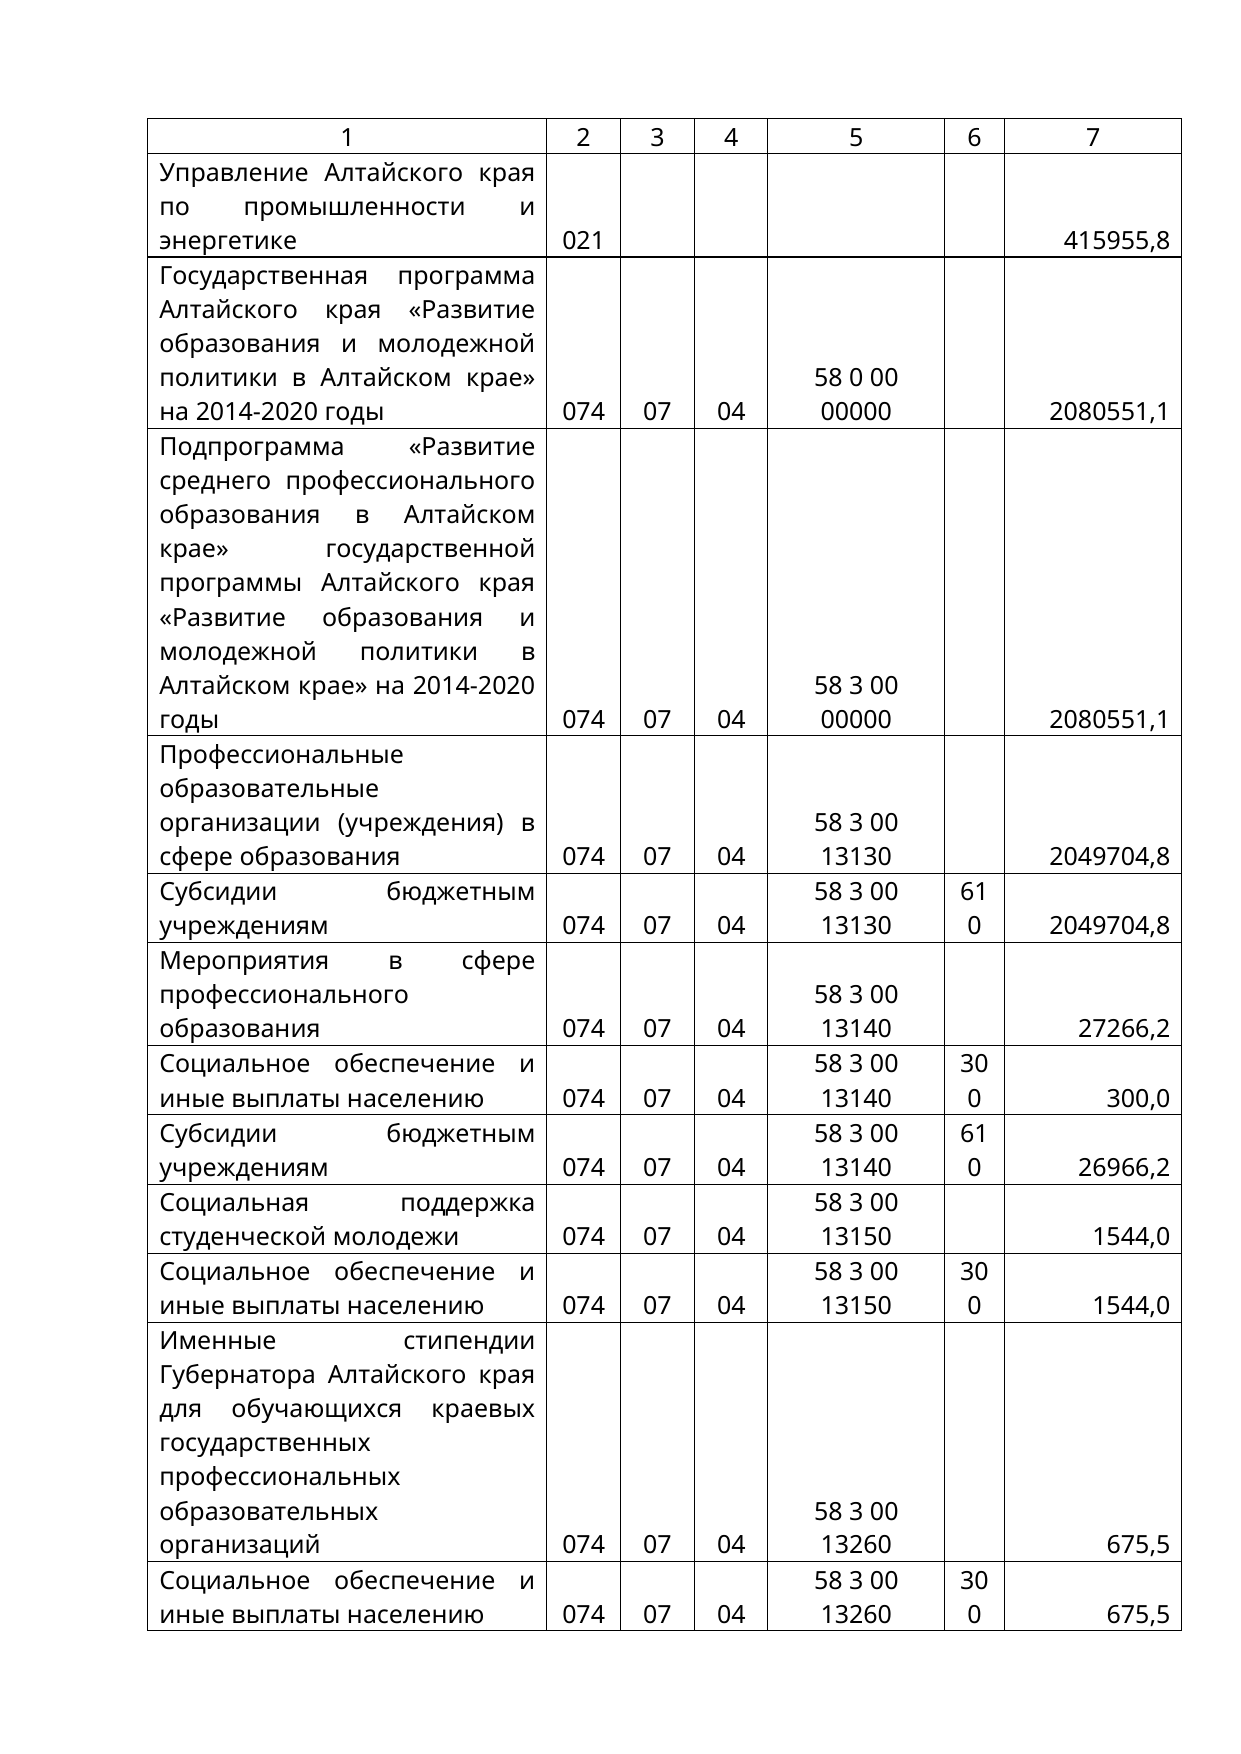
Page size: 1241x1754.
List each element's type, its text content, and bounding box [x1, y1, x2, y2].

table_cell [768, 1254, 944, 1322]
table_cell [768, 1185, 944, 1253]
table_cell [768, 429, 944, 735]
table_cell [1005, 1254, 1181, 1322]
table_header 4 [695, 119, 767, 153]
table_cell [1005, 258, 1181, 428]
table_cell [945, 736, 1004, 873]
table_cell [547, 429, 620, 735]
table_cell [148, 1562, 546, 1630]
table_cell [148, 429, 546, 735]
table_cell Управление Алтайского края по промышленности и энергетике [148, 154, 546, 256]
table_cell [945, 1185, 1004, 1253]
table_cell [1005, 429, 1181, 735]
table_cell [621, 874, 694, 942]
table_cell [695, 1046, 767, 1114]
table_header 1 [148, 119, 546, 153]
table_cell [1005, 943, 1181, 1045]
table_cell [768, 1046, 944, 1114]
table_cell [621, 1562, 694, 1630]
table_header 3 [621, 119, 694, 153]
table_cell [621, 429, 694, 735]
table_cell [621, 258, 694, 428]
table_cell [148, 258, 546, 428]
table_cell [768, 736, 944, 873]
table_header 2 [547, 119, 620, 153]
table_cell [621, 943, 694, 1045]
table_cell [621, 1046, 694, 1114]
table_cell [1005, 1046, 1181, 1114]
table_cell 021 [547, 154, 620, 256]
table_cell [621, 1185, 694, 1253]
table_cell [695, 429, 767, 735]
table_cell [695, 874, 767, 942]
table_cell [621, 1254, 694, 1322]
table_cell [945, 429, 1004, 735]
table_cell [945, 154, 1004, 256]
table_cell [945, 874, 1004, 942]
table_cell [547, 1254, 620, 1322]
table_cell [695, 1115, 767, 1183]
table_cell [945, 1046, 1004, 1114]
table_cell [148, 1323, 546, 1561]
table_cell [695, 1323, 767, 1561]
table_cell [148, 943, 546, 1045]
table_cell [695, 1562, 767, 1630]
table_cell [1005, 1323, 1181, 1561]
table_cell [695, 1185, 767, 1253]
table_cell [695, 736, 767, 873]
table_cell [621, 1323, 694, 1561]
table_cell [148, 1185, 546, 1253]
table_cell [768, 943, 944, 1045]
table_header 6 [945, 119, 1004, 153]
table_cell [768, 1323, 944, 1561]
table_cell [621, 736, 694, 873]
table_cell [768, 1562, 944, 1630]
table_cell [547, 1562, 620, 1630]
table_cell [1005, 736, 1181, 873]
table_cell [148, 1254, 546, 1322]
table_cell [768, 154, 944, 256]
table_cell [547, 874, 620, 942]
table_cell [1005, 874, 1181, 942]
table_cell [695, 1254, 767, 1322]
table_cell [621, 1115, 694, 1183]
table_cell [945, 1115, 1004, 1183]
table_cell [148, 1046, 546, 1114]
table_header 5 [768, 119, 944, 153]
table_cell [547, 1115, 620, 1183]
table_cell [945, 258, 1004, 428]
table_cell [621, 154, 694, 256]
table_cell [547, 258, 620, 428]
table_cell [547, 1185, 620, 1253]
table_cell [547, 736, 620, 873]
table_cell [695, 154, 767, 256]
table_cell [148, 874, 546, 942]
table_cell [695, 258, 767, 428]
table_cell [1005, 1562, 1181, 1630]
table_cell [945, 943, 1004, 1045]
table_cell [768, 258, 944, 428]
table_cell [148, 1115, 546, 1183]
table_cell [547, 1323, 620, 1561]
table_cell 415955,8 [1005, 154, 1181, 256]
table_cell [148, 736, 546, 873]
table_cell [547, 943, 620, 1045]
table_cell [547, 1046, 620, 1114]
table_header 7 [1005, 119, 1181, 153]
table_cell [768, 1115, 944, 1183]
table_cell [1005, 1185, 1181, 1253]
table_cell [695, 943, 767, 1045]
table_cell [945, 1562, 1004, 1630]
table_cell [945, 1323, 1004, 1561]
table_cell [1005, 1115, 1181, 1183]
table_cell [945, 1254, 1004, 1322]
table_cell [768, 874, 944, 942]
